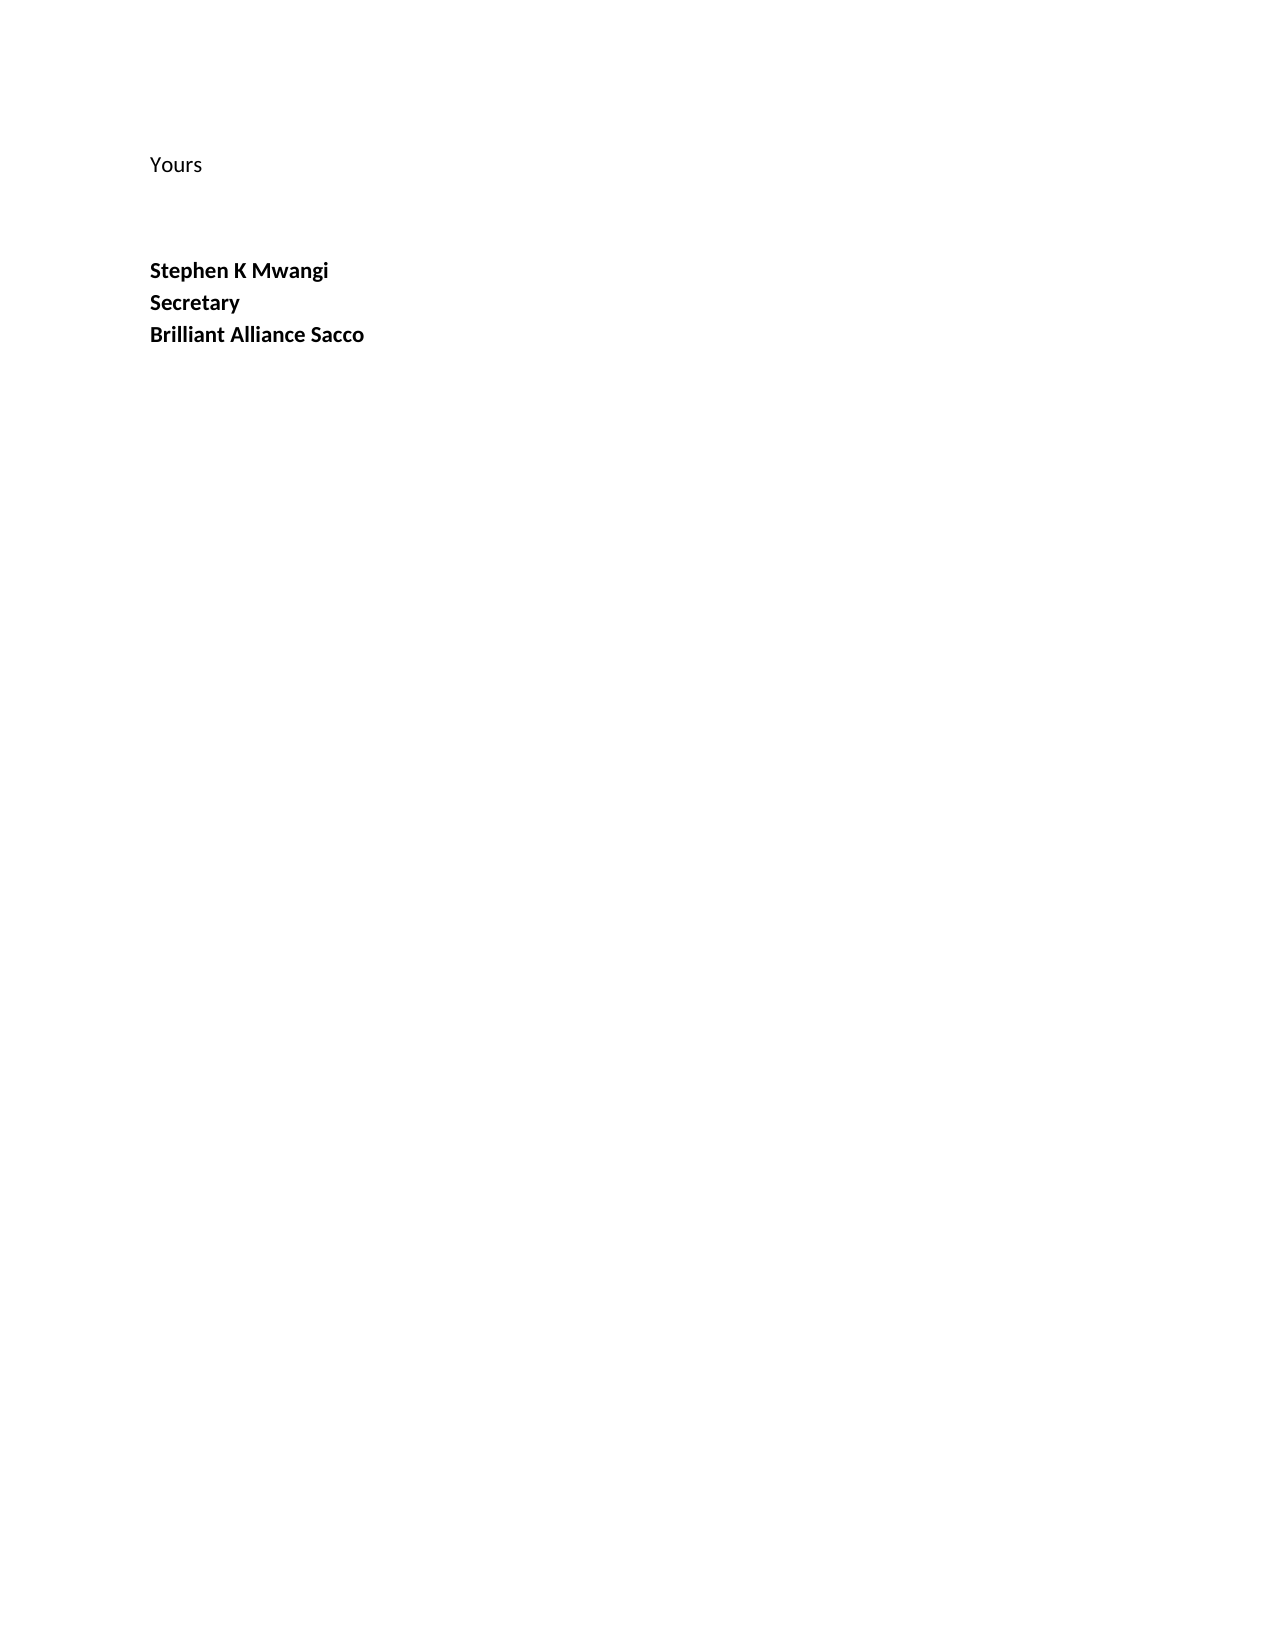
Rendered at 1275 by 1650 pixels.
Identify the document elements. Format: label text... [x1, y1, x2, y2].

text Secretary [150, 288, 1125, 316]
text Brilliant Alliance Sacco [150, 320, 1125, 348]
text Yours [150, 150, 1125, 178]
text Stephen K Mwangi [150, 256, 1125, 284]
